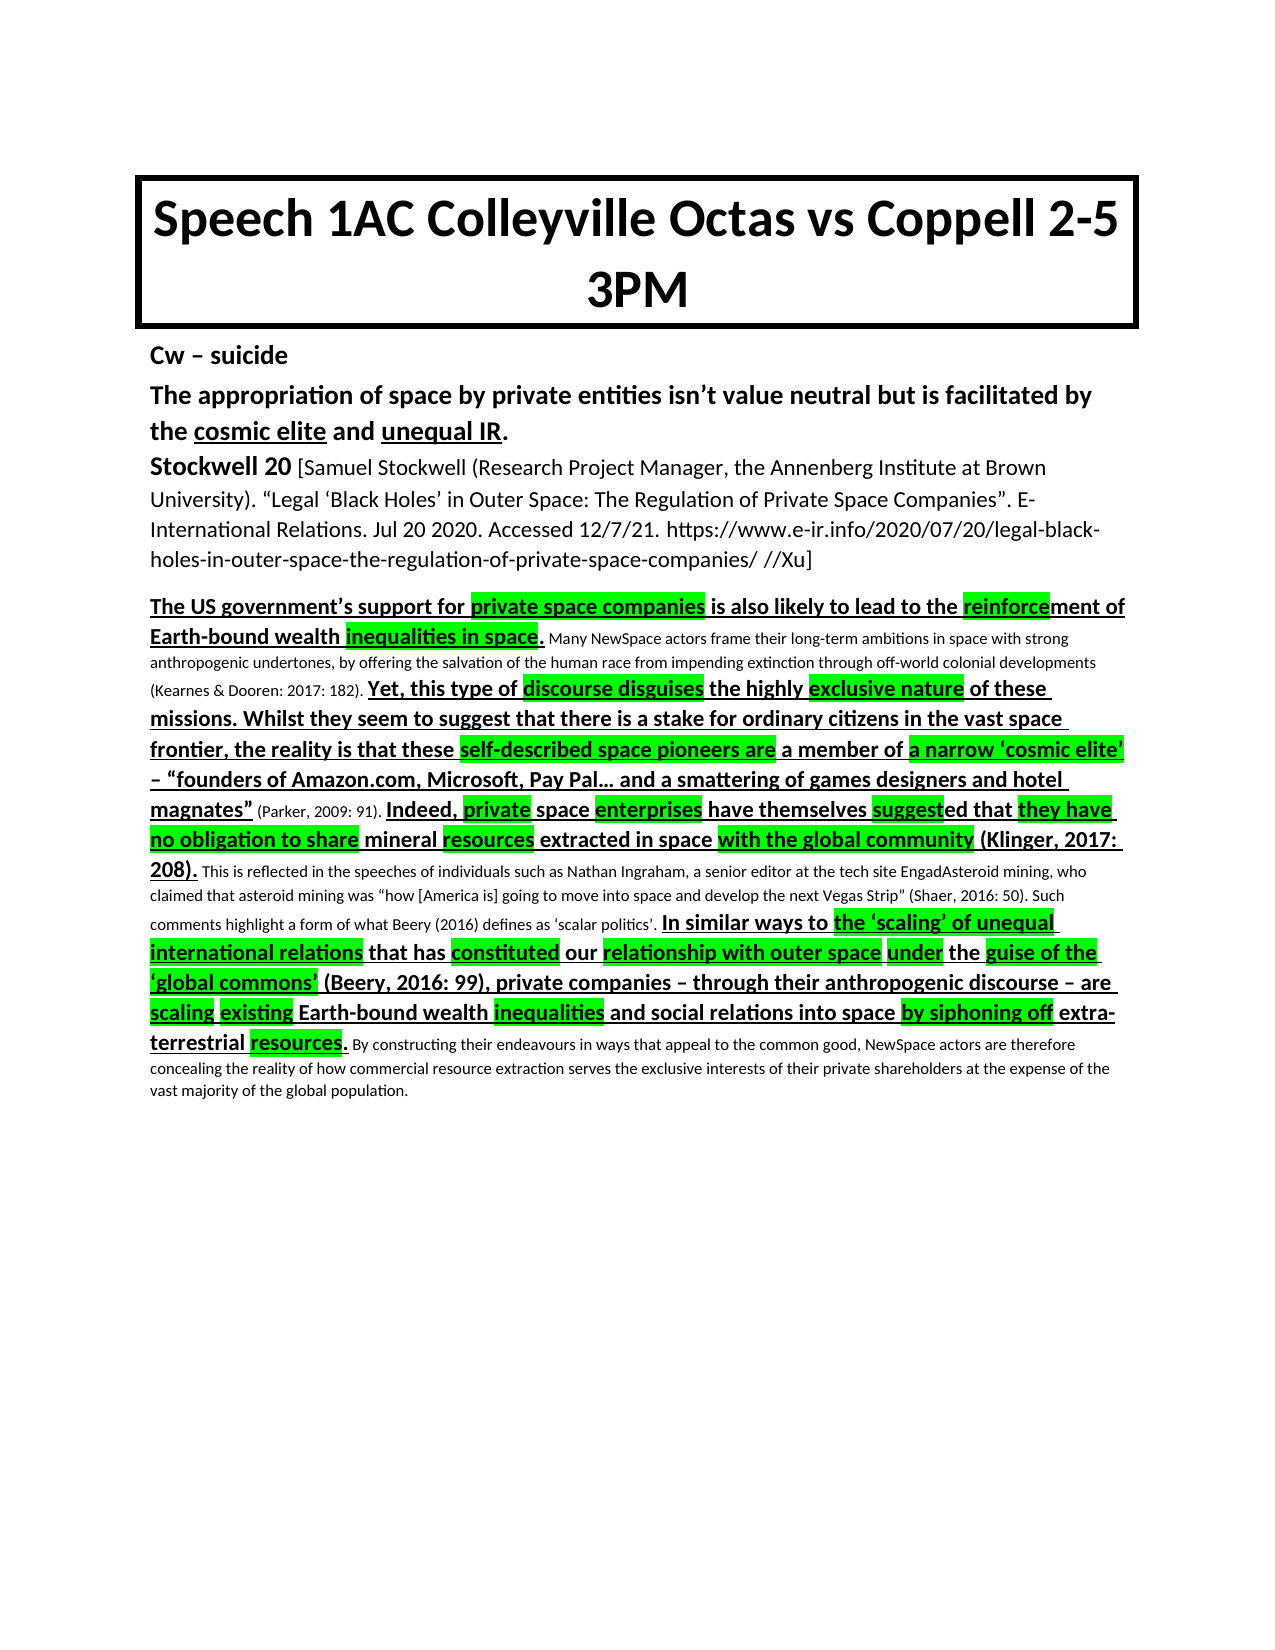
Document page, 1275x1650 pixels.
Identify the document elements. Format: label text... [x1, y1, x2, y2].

text The US government’s support for private space companies is also likely to lead to the reinforcement of Earth-bound wealth inequalities in space. Many NewSpace actors frame their long-term ambitions in space with strong anthropogenic undertones, by offering the salvation of the human race from impending extinction through off-world colonial developments (Kearnes & Dooren: 2017: 182). Yet, this type of discourse disguises the highly exclusive nature of these missions. Whilst they seem to suggest that there is a stake for ordinary citizens in the vast space frontier, the reality is that these self-described space pioneers are a member of a narrow ‘cosmic elite’ – “founders of Amazon.com, Microsoft, Pay Pal… and a smattering of games designers and hotel magnates” (Parker, 2009: 91). Indeed, private space enterprises have themselves suggested that they have no obligation to share mineral resources extracted in space with the global community (Klinger, 2017: 208). This is reflected in the speeches of individuals such as Nathan Ingraham, a senior editor at the tech site EngadAsteroid mining, who claimed that asteroid mining was “how [America is] going to move into space and develop the next Vegas Strip” (Shaer, 2016: 50). Such comments highlight a form of what Beery (2016) defines as ‘scalar politics’. In similar ways to the ‘scaling’ of unequal international relations that has constituted our relationship with outer space under the guise of the ‘global commons’ (Beery, 2016: 99), private companies – through their anthropogenic discourse – are scaling existing Earth-bound wealth inequalities and social relations into space by siphoning off extra-terrestrial resources. By constructing their endeavours in ways that appeal to the common good, NewSpace actors are therefore concealing the reality of how commercial resource extraction serves the exclusive interests of their private shareholders at the expense of the vast majority of the global population. [150, 618, 1125, 1100]
subtitle Speech 1AC Colleyville Octas vs Coppell 2-5 3PM [142, 181, 1133, 323]
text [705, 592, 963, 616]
text Stockwell 20 [Samuel Stockwell (Research Project Manager, the Annenberg Institute at Brown University). “Legal ‘Black Holes’ in Outer Space: The Regulation of Private Space Companies”. E-International Relations. Jul 20 2020. Accessed 12/7/21. https://www.e-ir.info/2020/07/20/legal-black-holes-in-outer-space-the-regulation-of-private-space-companies/ //Xu] [150, 449, 1125, 573]
subtitle Cw – suicide [150, 338, 1125, 372]
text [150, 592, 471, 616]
subtitle The appropriation of space by private entities isn’t value neutral but is facilitated by the cosmic elite and unequal IR. [150, 378, 1125, 447]
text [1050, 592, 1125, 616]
